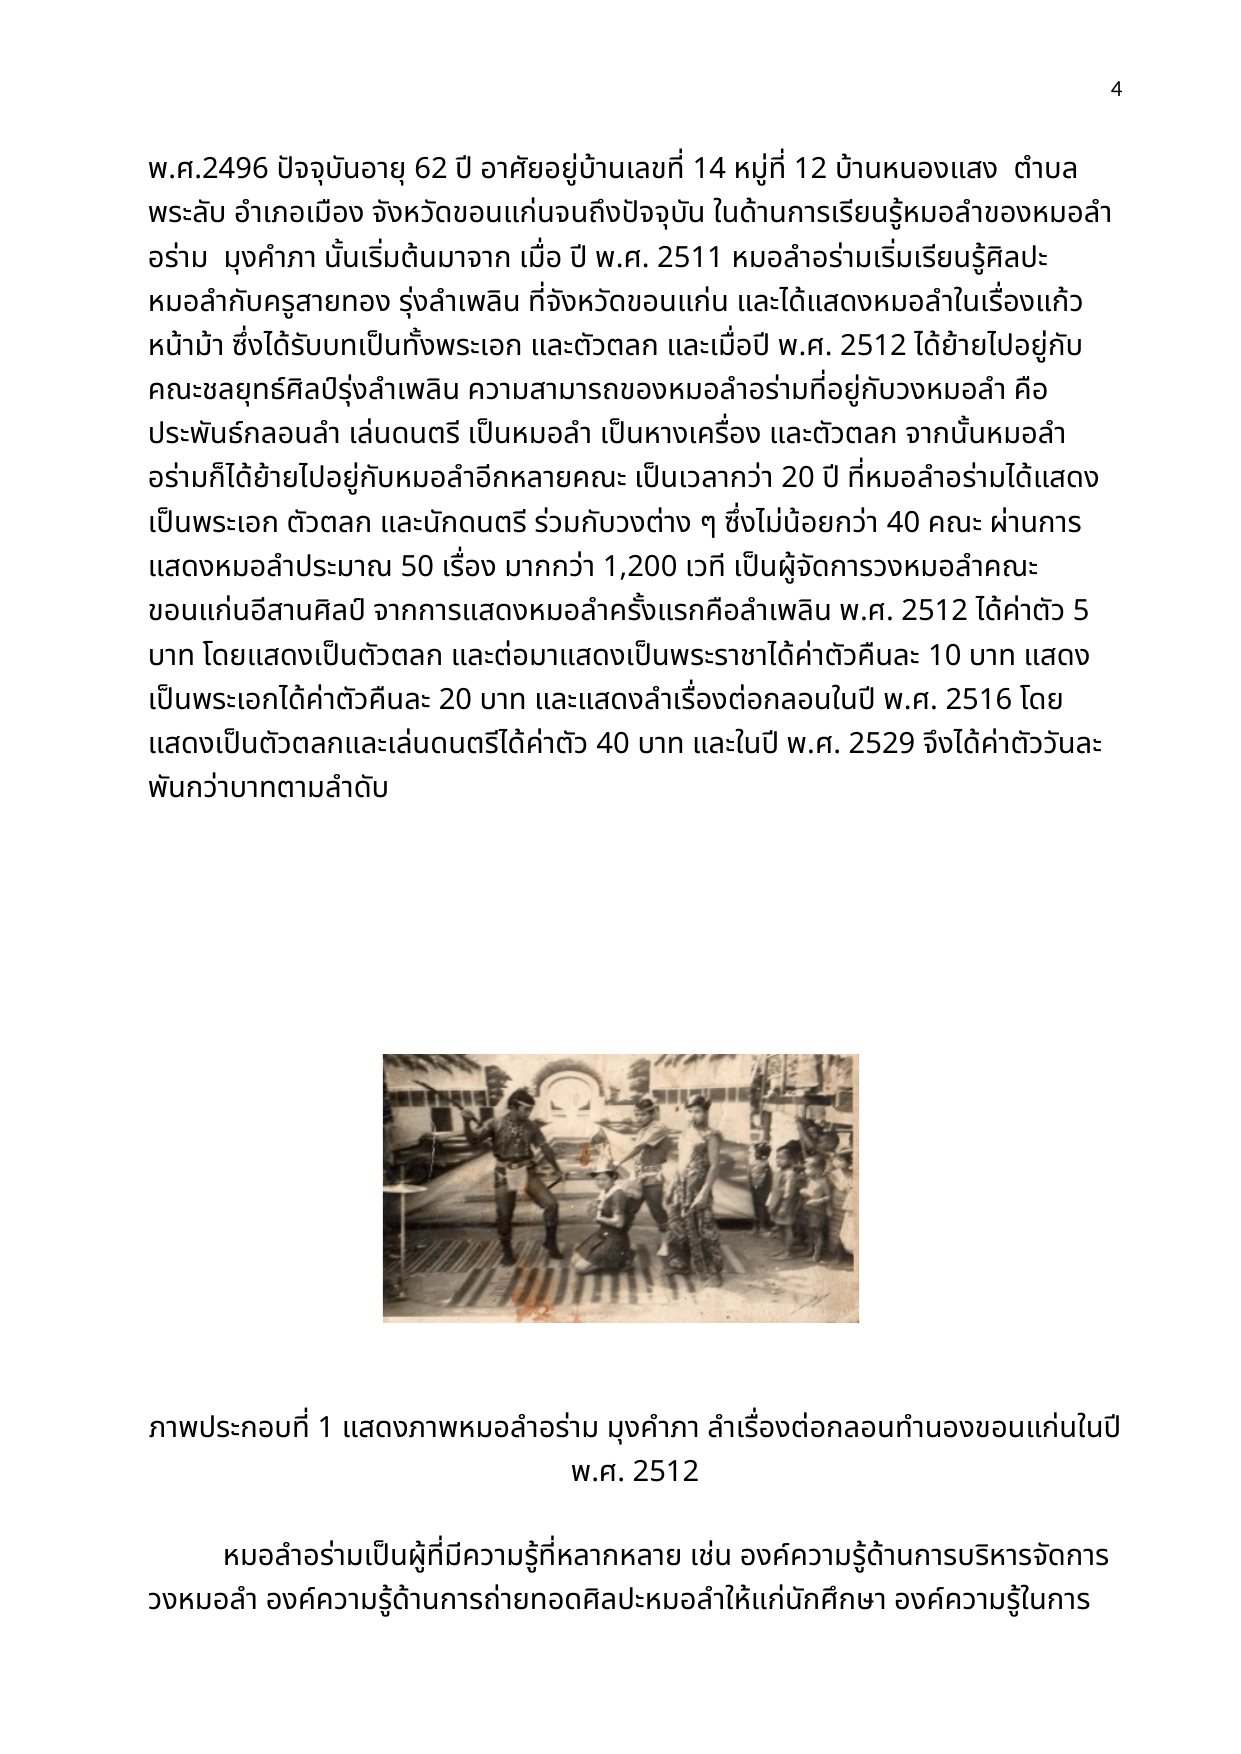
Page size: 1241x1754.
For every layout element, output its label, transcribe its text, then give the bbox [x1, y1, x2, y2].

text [148, 1534, 1122, 1622]
text ภาพประกอบที่ 1 แสดงภาพหมอลำอร่าม มุงคำภา ลำเรื่องต่อกลอนทำนองขอนแก่นในปี พ.ศ. 2512 [148, 1406, 1122, 1494]
picture [382, 1054, 860, 1323]
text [148, 148, 1122, 811]
